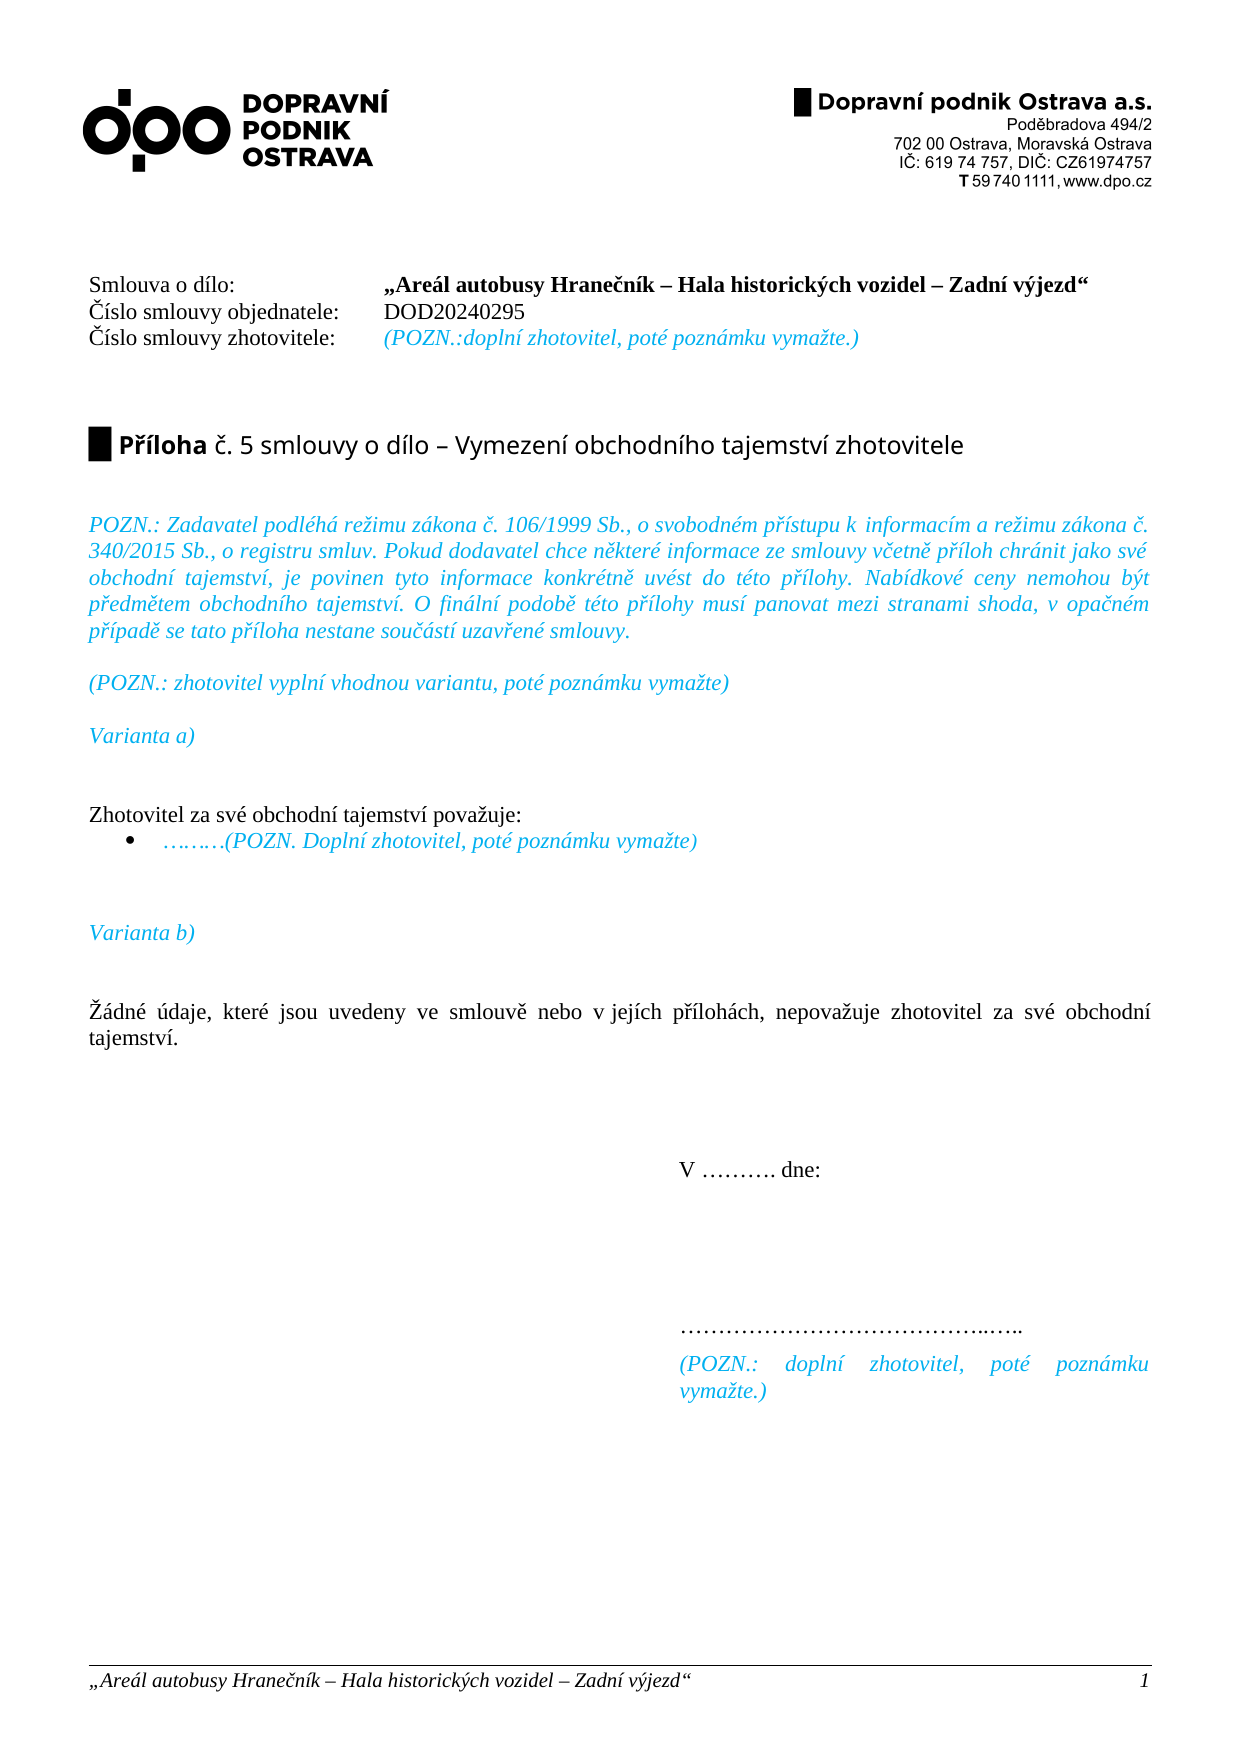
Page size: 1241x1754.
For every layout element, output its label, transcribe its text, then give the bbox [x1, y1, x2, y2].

picture [122, 549, 128, 558]
list ………(POZN. Doplní zhotovitel, poté poznámku vymažte) [126, 827, 1152, 854]
text V ………. dne: [89, 1156, 1152, 1183]
subtitle Příloha č. 5 smlouvy o dílo – Vymezení obchodního tajemství zhotovitele [89, 426, 1152, 461]
picture [794, 88, 1152, 190]
text POZN.: Zadavatel podléhá režimu zákona č. 106/1999 Sb., o svobodném přístupu k informacím a režimu zákona č. 340/2015 Sb., o registru smluv. Pokud dodavatel chce některé informace ze smlouvy včetně příloh chránit jako své obchodní tajemství, je povinen tyto informace konkrétně uvést do této přílohy. Nabídkové ceny nemohou být předmětem obchodního tajemství. O finální podobě této přílohy musí panovat mezi stranami shoda, v opačném případě se tato příloha nestane součástí uzavřené smlouvy. [89, 511, 1152, 643]
text Číslo smlouvy objednatele: DOD20240295 [89, 298, 1152, 324]
text (POZN.: doplní zhotovitel, poté poznámku vymažte.) [89, 1351, 1152, 1403]
text …………………………………..….. [89, 1312, 1152, 1338]
text Smlouva o dílo: „Areál autobusy Hranečník – Hala historických vozidel – Zadní výjezd“ [89, 272, 1152, 298]
text Varianta b) [89, 919, 1152, 945]
text Varianta a) [89, 722, 1152, 748]
text Číslo smlouvy zhotovitele: (POZN.:doplní zhotovitel, poté poznámku vymažte.) [89, 324, 1152, 351]
text Žádné údaje, které jsou uvedeny ve smlouvě nebo v jejích přílohách, nepovažuje zhotovitel za své obchodní tajemství. [89, 998, 1152, 1051]
text (POZN.: zhotovitel vyplní vhodnou variantu, poté poznámku vymažte) [89, 669, 1152, 696]
picture [82, 89, 390, 172]
text Zhotovitel za své obchodní tajemství považuje: [89, 801, 1152, 827]
